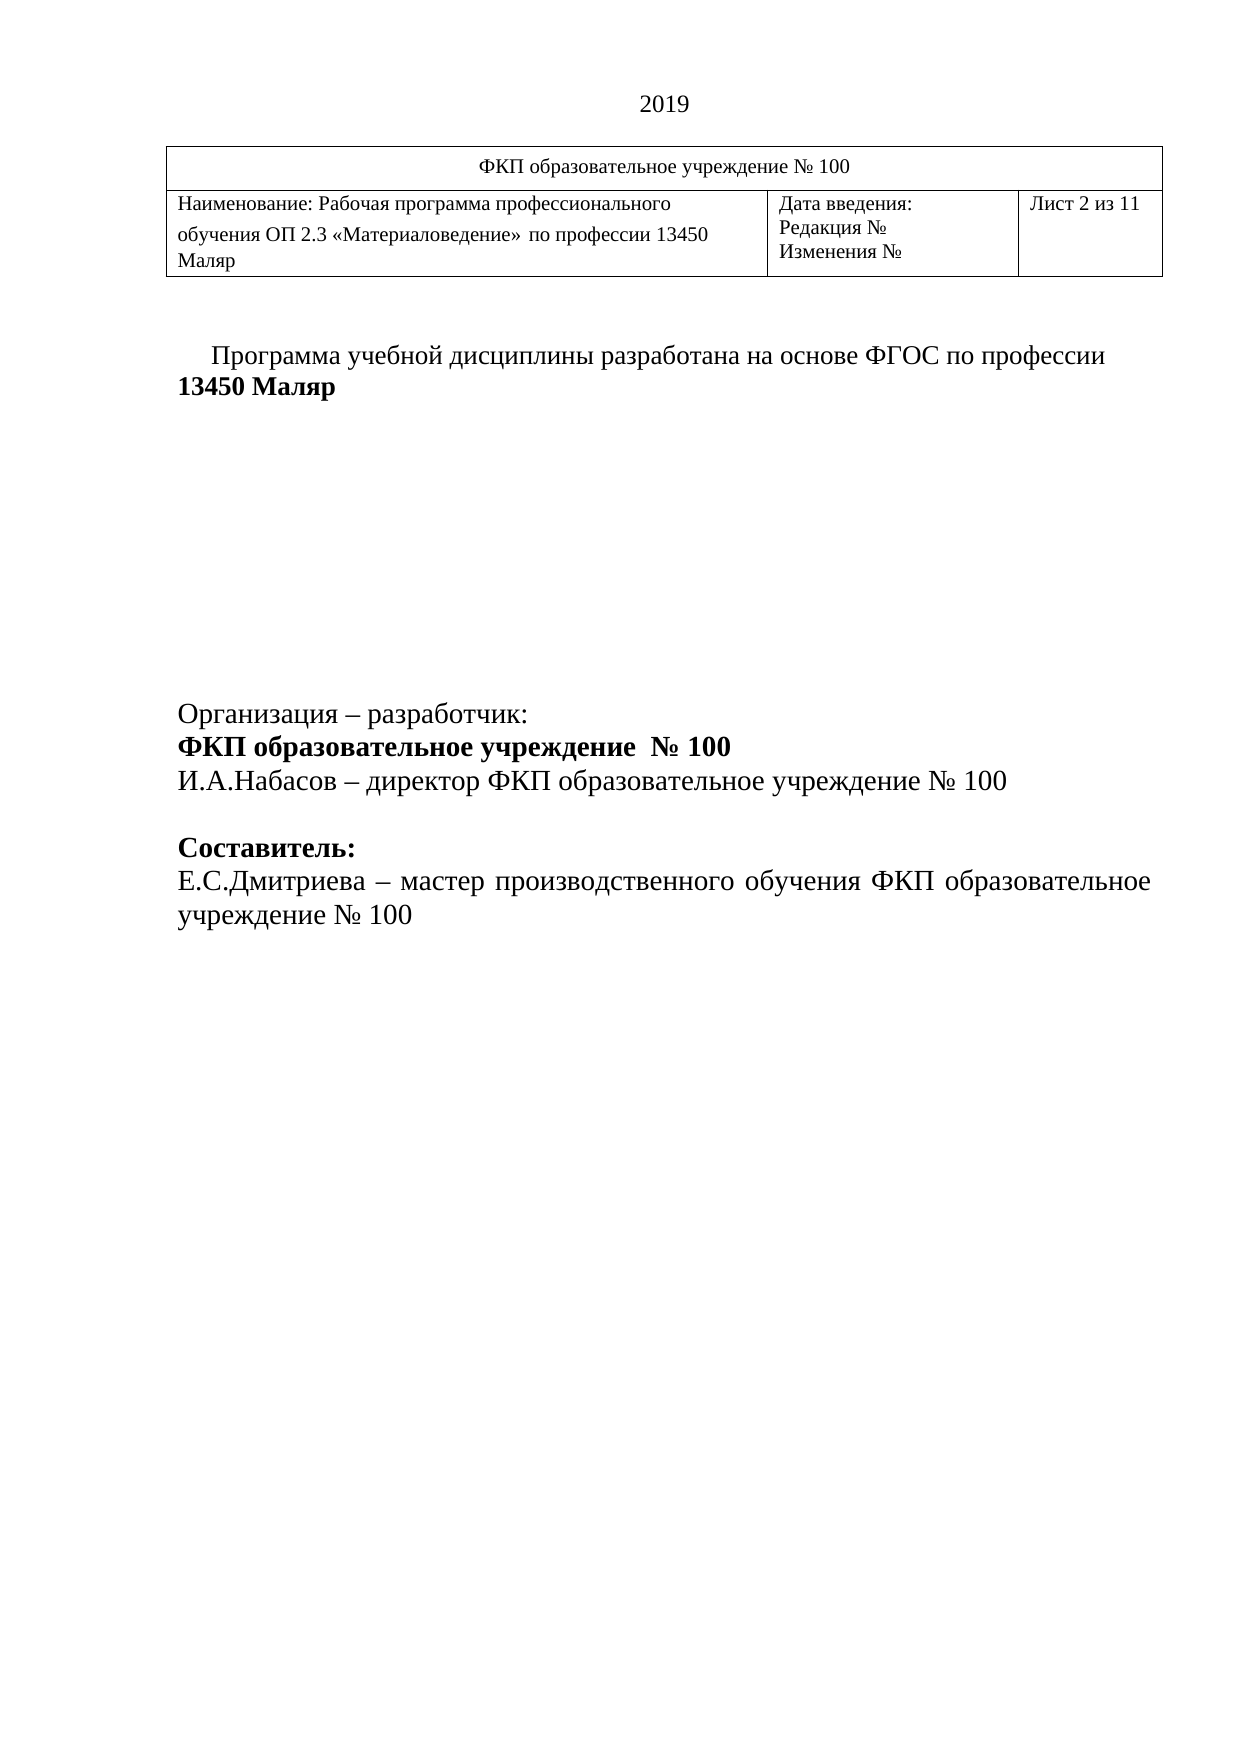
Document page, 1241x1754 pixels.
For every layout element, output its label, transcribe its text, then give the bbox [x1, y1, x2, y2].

text Организация – разработчик: [177, 696, 1152, 729]
text Е.С.Дмитриева – мастер производственного обучения ФКП образовательное учреждение № 100 [177, 863, 1152, 931]
text И.А.Набасов – директор ФКП образовательное учреждение № 100 [177, 763, 1152, 796]
table_cell Наименование: Рабочая программа профессионального обучения ОП 2.3 «Материаловедение» по профессии 13450 Маляр [167, 191, 767, 276]
text Составитель: [177, 830, 1152, 863]
text Программа учебной дисциплины разработана на основе ФГОС по профессии 13450 Маляр [177, 339, 1152, 401]
table_cell Дата введения: Редакция № Изменения № [768, 191, 1018, 276]
table_header ФКП образовательное учреждение № 100 [167, 147, 1162, 189]
text ФКП образовательное учреждение № 100 [177, 729, 1152, 763]
text 2019 [177, 89, 1152, 117]
table_cell Лист 2 из 11 [1019, 191, 1162, 276]
